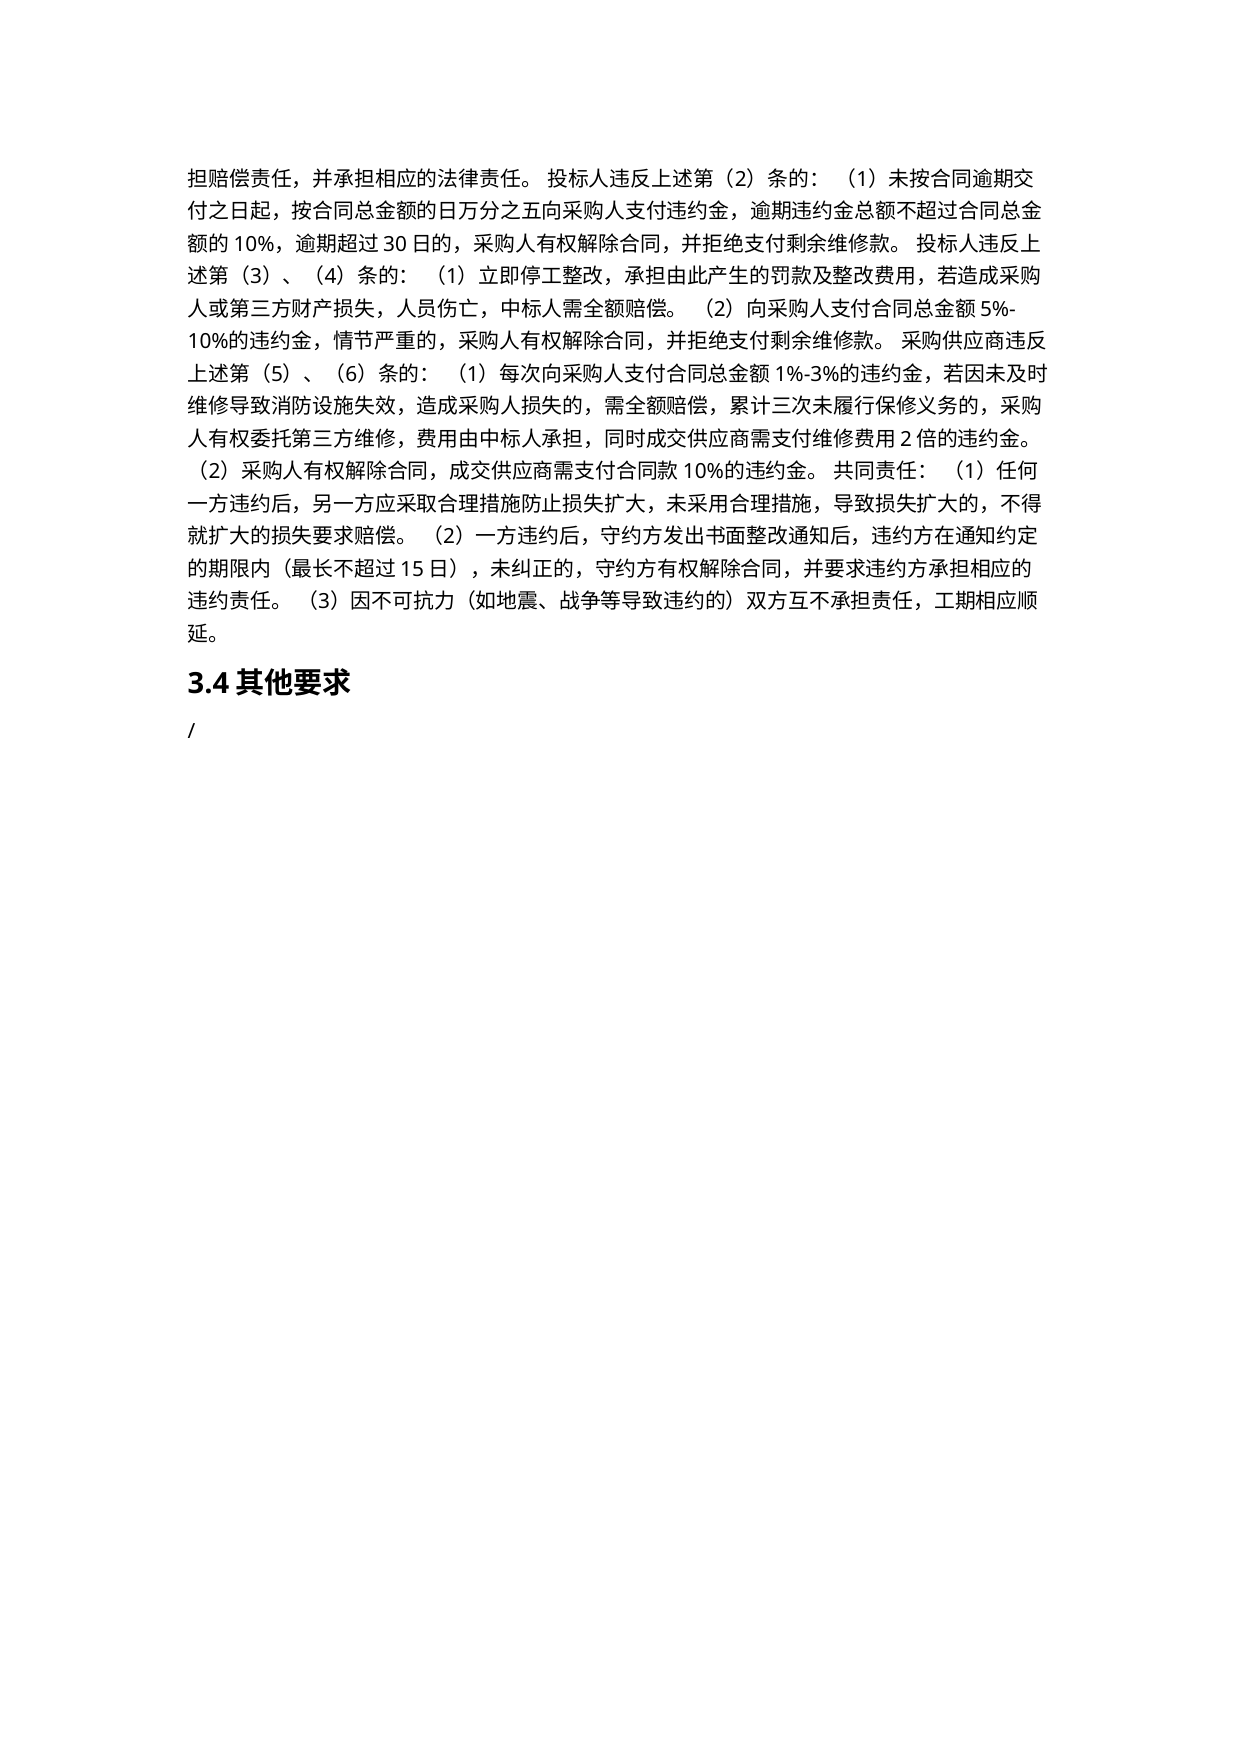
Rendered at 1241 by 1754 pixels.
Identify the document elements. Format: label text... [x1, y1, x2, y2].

text / [187, 714, 1053, 747]
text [187, 162, 1053, 649]
text 3.4其他要求 [187, 649, 1053, 714]
